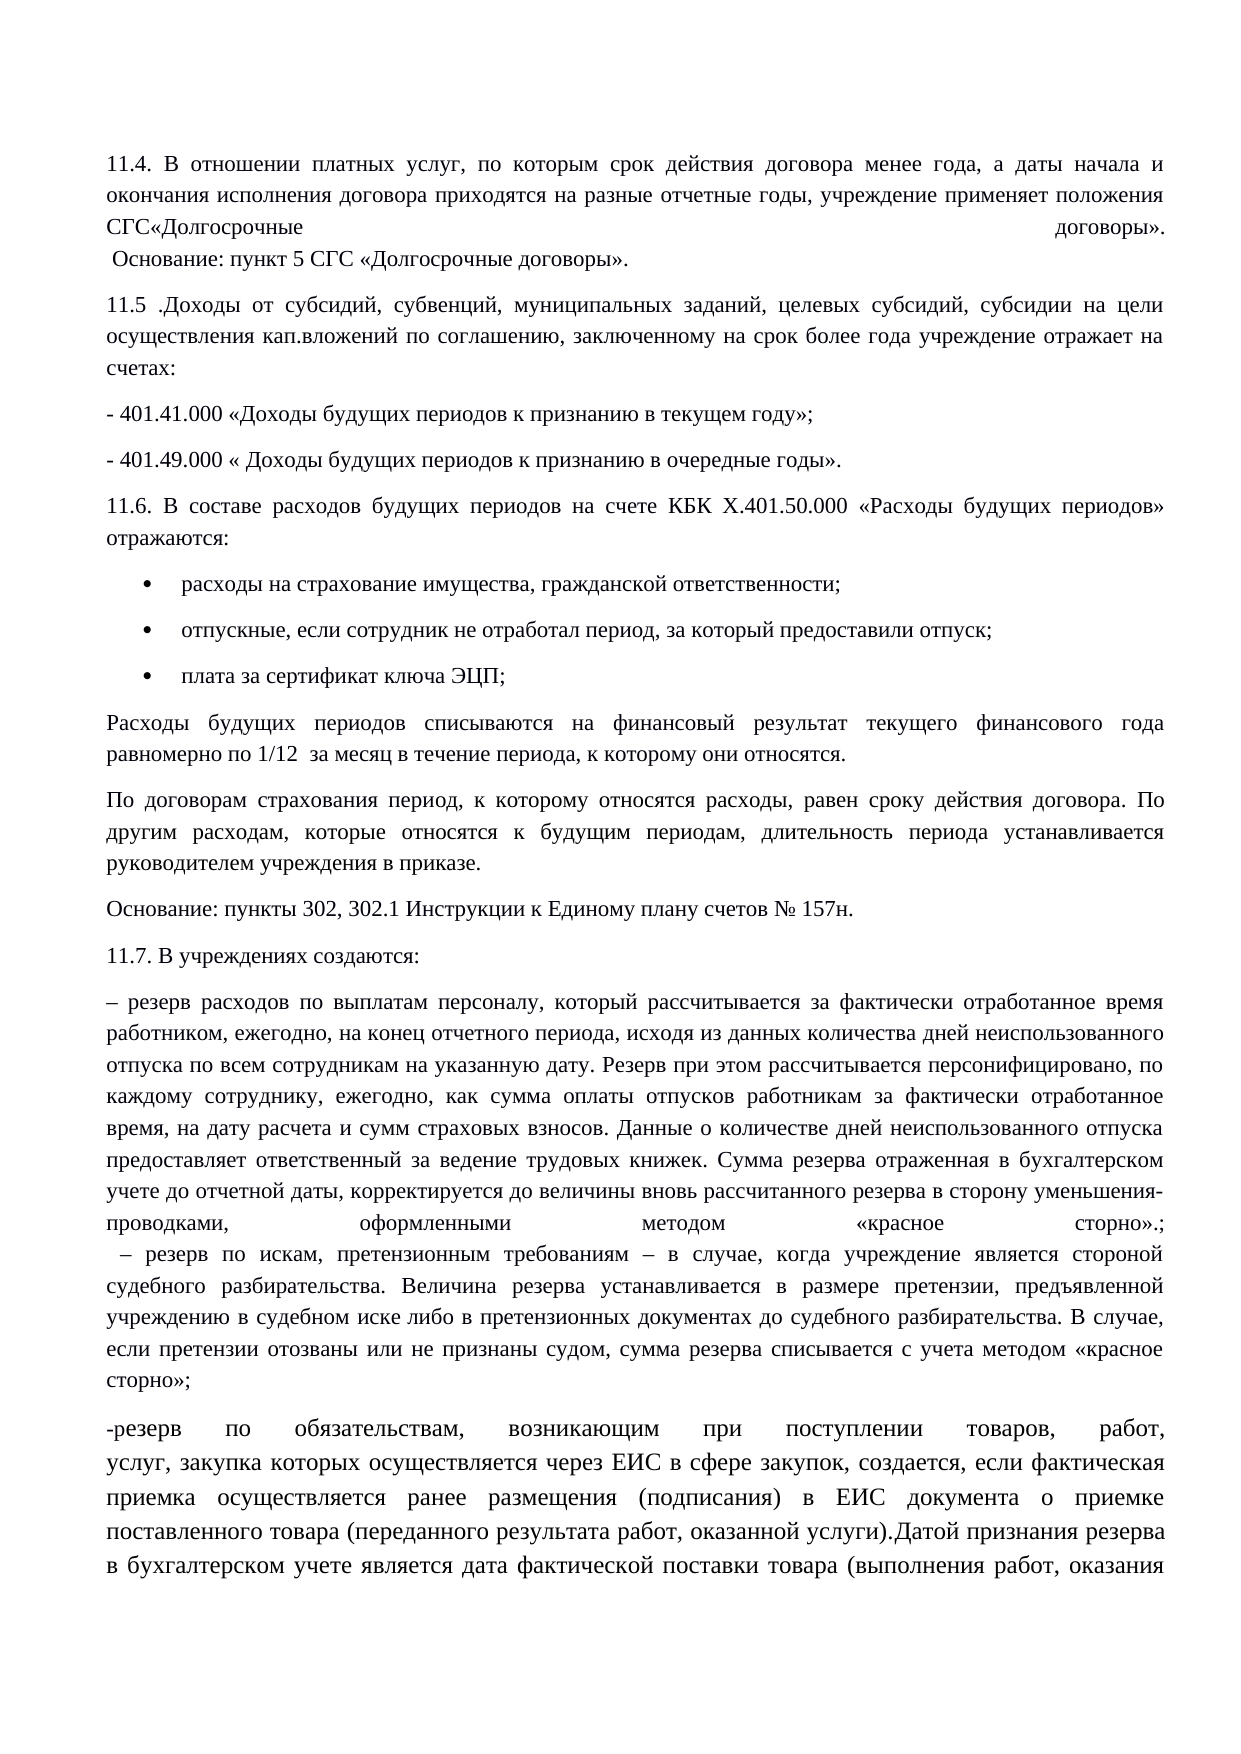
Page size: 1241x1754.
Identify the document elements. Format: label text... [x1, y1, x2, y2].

text 11.7. В учреждениях создаются: [106, 942, 1166, 968]
text 11.5 .Доходы от субсидий, субвенций, муниципальных заданий, целевых субсидий, субсидии на цели осуществления кап.вложений по соглашению, заключенному на срок более года учреждение отражает на счетах: [106, 291, 1166, 380]
text - 401.41.000 «Доходы будущих периодов к признанию в текущем году»; [106, 400, 1166, 426]
text Расходы будущих периодов списываются на финансовый результат текущего финансового года равномерно по 1/12 за месяц в течение периода, к которому они относятся. [106, 708, 1166, 766]
list расходы на страхование имущества, гражданской ответственности; [144, 570, 1166, 596]
text – резерв расходов по выплатам персоналу, который рассчитывается за фактически отработанное время работником, ежегодно, на конец отчетного периода, исходя из данных количества дней неиспользованного отпуска по всем сотрудникам на указанную дату. Резерв при этом рассчитывается персонифицировано, по каждому сотруднику, ежегодно, как сумма оплаты отпусков работникам за фактически отработанное время, на дату расчета и сумм страховых взносов. Данные о количестве дней неиспользованного отпуска предоставляет ответственный за ведение трудовых книжек. Сумма резерва отраженная в бухгалтерском учете до отчетной даты, корректируется до величины вновь рассчитанного резерва в сторону уменьшения- проводками, оформленными методом «красное сторно».; – резерв по искам, претензионным требованиям – в случае, когда учреждение является стороной судебного разбирательства. Величина резерва устанавливается в размере претензии, предъявленной учреждению в судебном иске либо в претензионных документах до судебного разбирательства. В случае, если претензии отозваны или не признаны судом, сумма резерва списывается с учета методом «красное сторно»; [106, 988, 1166, 1393]
text 11.6. В составе расходов будущих периодов на счете КБК Х.401.50.000 «Расходы будущих периодов» отражаются: [106, 492, 1166, 550]
text По договорам страхования период, к которому относятся расходы, равен сроку действия договора. По другим расходам, которые относятся к будущим периодам, длительность периода устанавливается руководителем учреждения в приказе. [106, 786, 1166, 876]
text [106, 1413, 1166, 1579]
text 11.4. В отношении платных услуг, по которым срок действия договора менее года, а даты начала и окончания исполнения договора приходятся на разные отчетные годы, учреждение применяет положения СГС«Долгосрочные договоры». Основание: пункт 5 СГС «Долгосрочные договоры». [106, 150, 1166, 271]
list плата за сертификат ключа ЭЦП; [144, 662, 1166, 689]
list отпускные, если сотрудник не отработал период, за который предоставили отпуск; [144, 616, 1166, 643]
text - 401.49.000 « Доходы будущих периодов к признанию в очередные годы». [106, 446, 1166, 473]
text Основание: пункты 302, 302.1 Инструкции к Единому плану счетов № 157н. [106, 896, 1166, 922]
